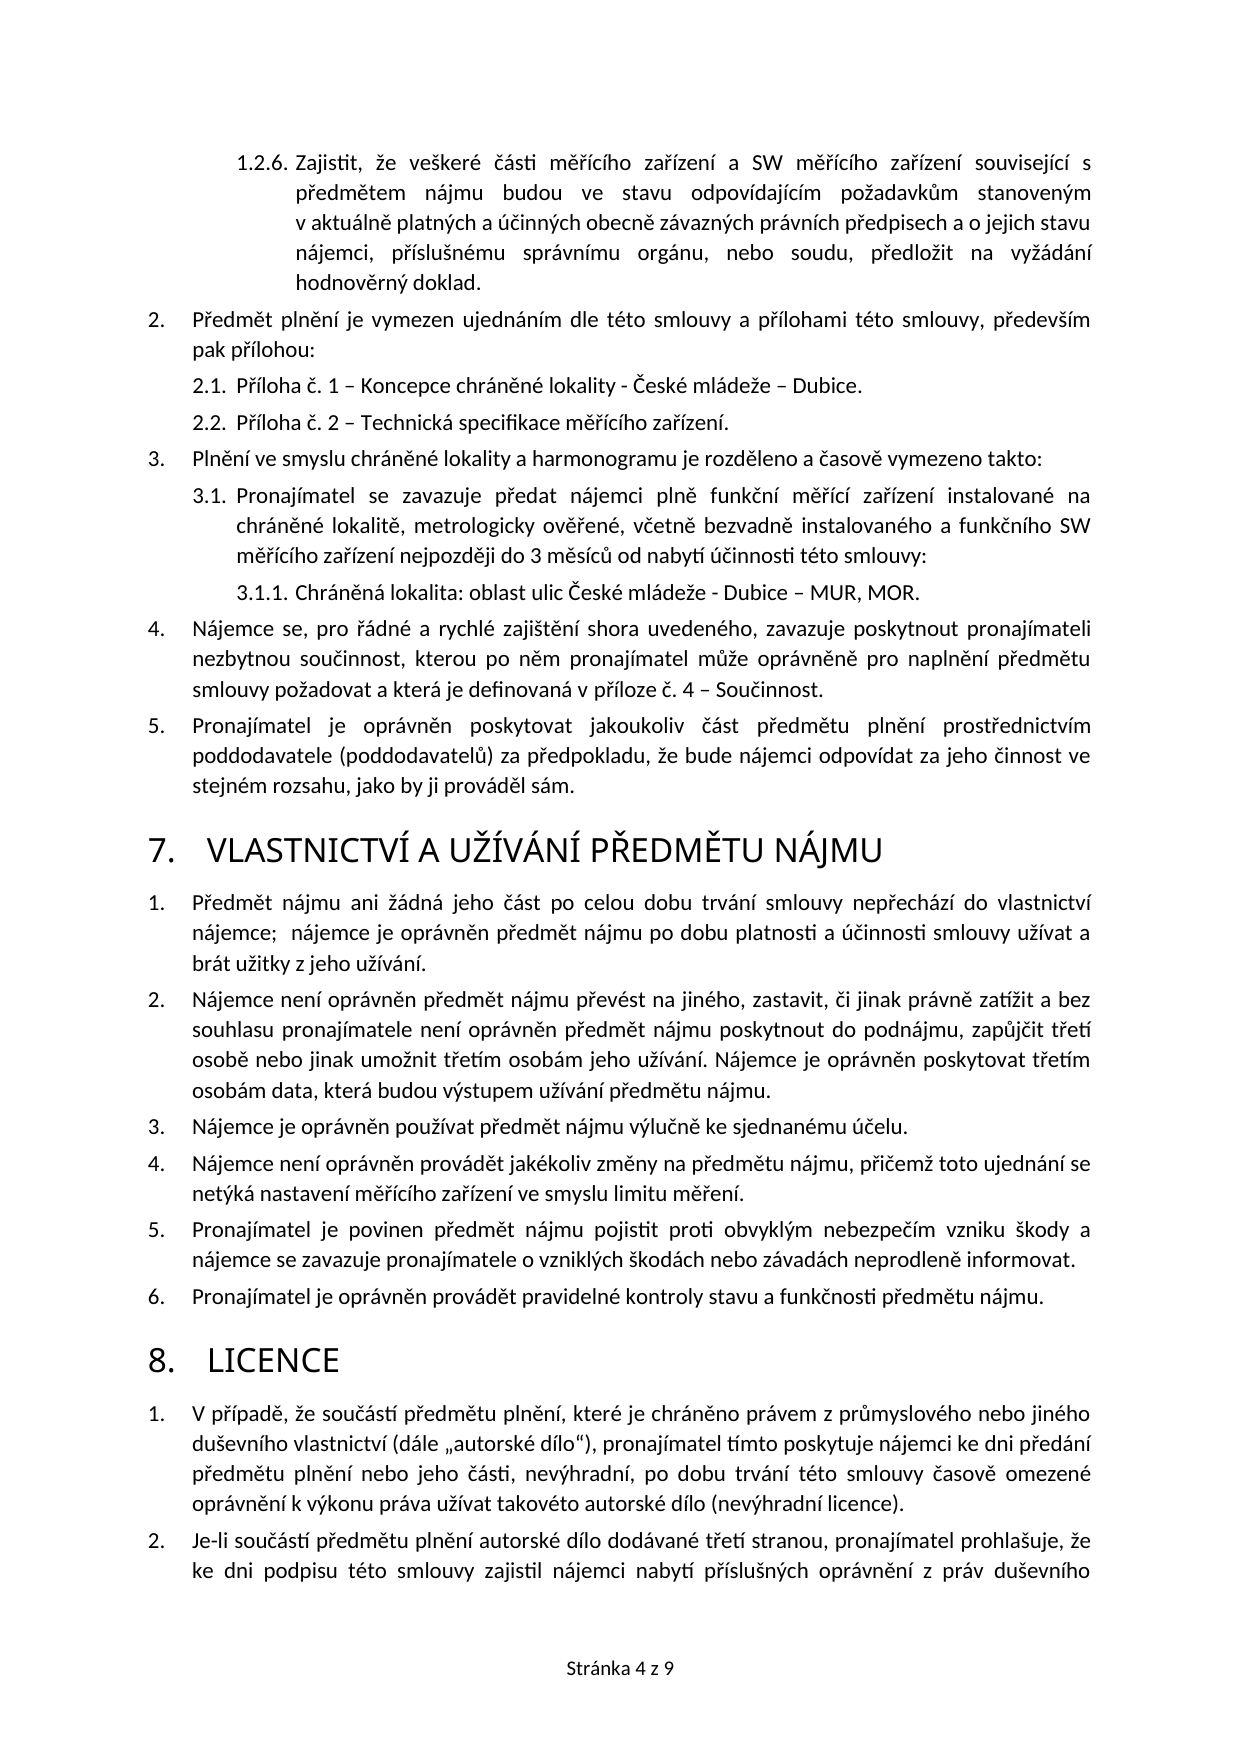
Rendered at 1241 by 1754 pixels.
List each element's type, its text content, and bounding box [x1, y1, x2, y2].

list Pronajímatel je povinen předmět nájmu pojistit proti obvyklým nebezpečím vzniku škody a nájemce se zavazuje pronajímatele o vzniklých škodách nebo závadách neprodleně informovat. [148, 1215, 1093, 1273]
list Předmět plnění je vymezen ujednáním dle této smlouvy a přílohami této smlouvy, především pak přílohou: [148, 305, 1093, 363]
subtitle Licence [148, 1337, 1093, 1383]
list Chráněná lokalita: oblast ulic České mládeže - Dubice – MUR, MOR. [236, 578, 1093, 606]
list Pronajímatel je oprávněn provádět pravidelné kontroly stavu a funkčnosti předmětu nájmu. [148, 1282, 1093, 1310]
list Příloha č. 1 – Koncepce chráněné lokality - České mládeže – Dubice. [192, 372, 1093, 399]
list Nájemce není oprávněn provádět jakékoliv změny na předmětu nájmu, přičemž toto ujednání se netýká nastavení měřícího zařízení ve smyslu limitu měření. [148, 1149, 1093, 1207]
subtitle Vlastnictví a užívání předmětu nájmu [148, 827, 1093, 872]
list Plnění ve smyslu chráněné lokality a harmonogramu je rozděleno a časově vymezeno takto: [148, 444, 1093, 472]
list Nájemce se, pro řádné a rychlé zajištění shora uvedeného, zavazuje poskytnout pronajímateli nezbytnou součinnost, kterou po něm pronajímatel může oprávněně pro naplnění předmětu smlouvy požadovat a která je definovaná v příloze č. 4 – Součinnost. [148, 614, 1093, 703]
list V případě, že součástí předmětu plnění, které je chráněno právem z průmyslového nebo jiného duševního vlastnictví (dále „autorské dílo“), pronajímatel tímto poskytuje nájemci ke dni předání předmětu plnění nebo jeho části, nevýhradní, po dobu trvání této smlouvy časově omezené oprávnění k výkonu práva užívat takovéto autorské dílo (nevýhradní licence). [148, 1399, 1093, 1517]
list Pronajímatel je oprávněn poskytovat jakoukoliv část předmětu plnění prostřednictvím poddodavatele (poddodavatelů) za předpokladu, že bude nájemci odpovídat za jeho činnost ve stejném rozsahu, jako by ji prováděl sám. [148, 711, 1093, 799]
list Nájemce není oprávněn předmět nájmu převést na jiného, zastavit, či jinak právně zatížit a bez souhlasu pronajímatele není oprávněn předmět nájmu poskytnout do podnájmu, zapůjčit třetí osobě nebo jinak umožnit třetím osobám jeho užívání. Nájemce je oprávněn poskytovat třetím osobám data, která budou výstupem užívání předmětu nájmu. [148, 985, 1093, 1104]
list Příloha č. 2 – Technická specifikace měřícího zařízení. [192, 408, 1093, 436]
list Zajistit, že veškeré části měřícího zařízení a SW měřícího zařízení související s předmětem nájmu budou ve stavu odpovídajícím požadavkům stanoveným v aktuálně platných a účinných obecně závazných právních předpisech a o jejich stavu nájemci, příslušnému správnímu orgánu, nebo soudu, předložit na vyžádání hodnověrný doklad. [236, 148, 1093, 296]
list Předmět nájmu ani žádná jeho část po celou dobu trvání smlouvy nepřechází do vlastnictví nájemce; nájemce je oprávněn předmět nájmu po dobu platnosti a účinnosti smlouvy užívat a brát užitky z jeho užívání. [148, 888, 1093, 977]
list Pronajímatel se zavazuje předat nájemci plně funkční měřící zařízení instalované na chráněné lokalitě, metrologicky ověřené, včetně bezvadně instalovaného a funkčního SW měřícího zařízení nejpozději do 3 měsíců od nabytí účinnosti této smlouvy: [192, 481, 1093, 569]
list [148, 1526, 1093, 1584]
list Nájemce je oprávněn používat předmět nájmu výlučně ke sjednanému účelu. [148, 1112, 1093, 1140]
